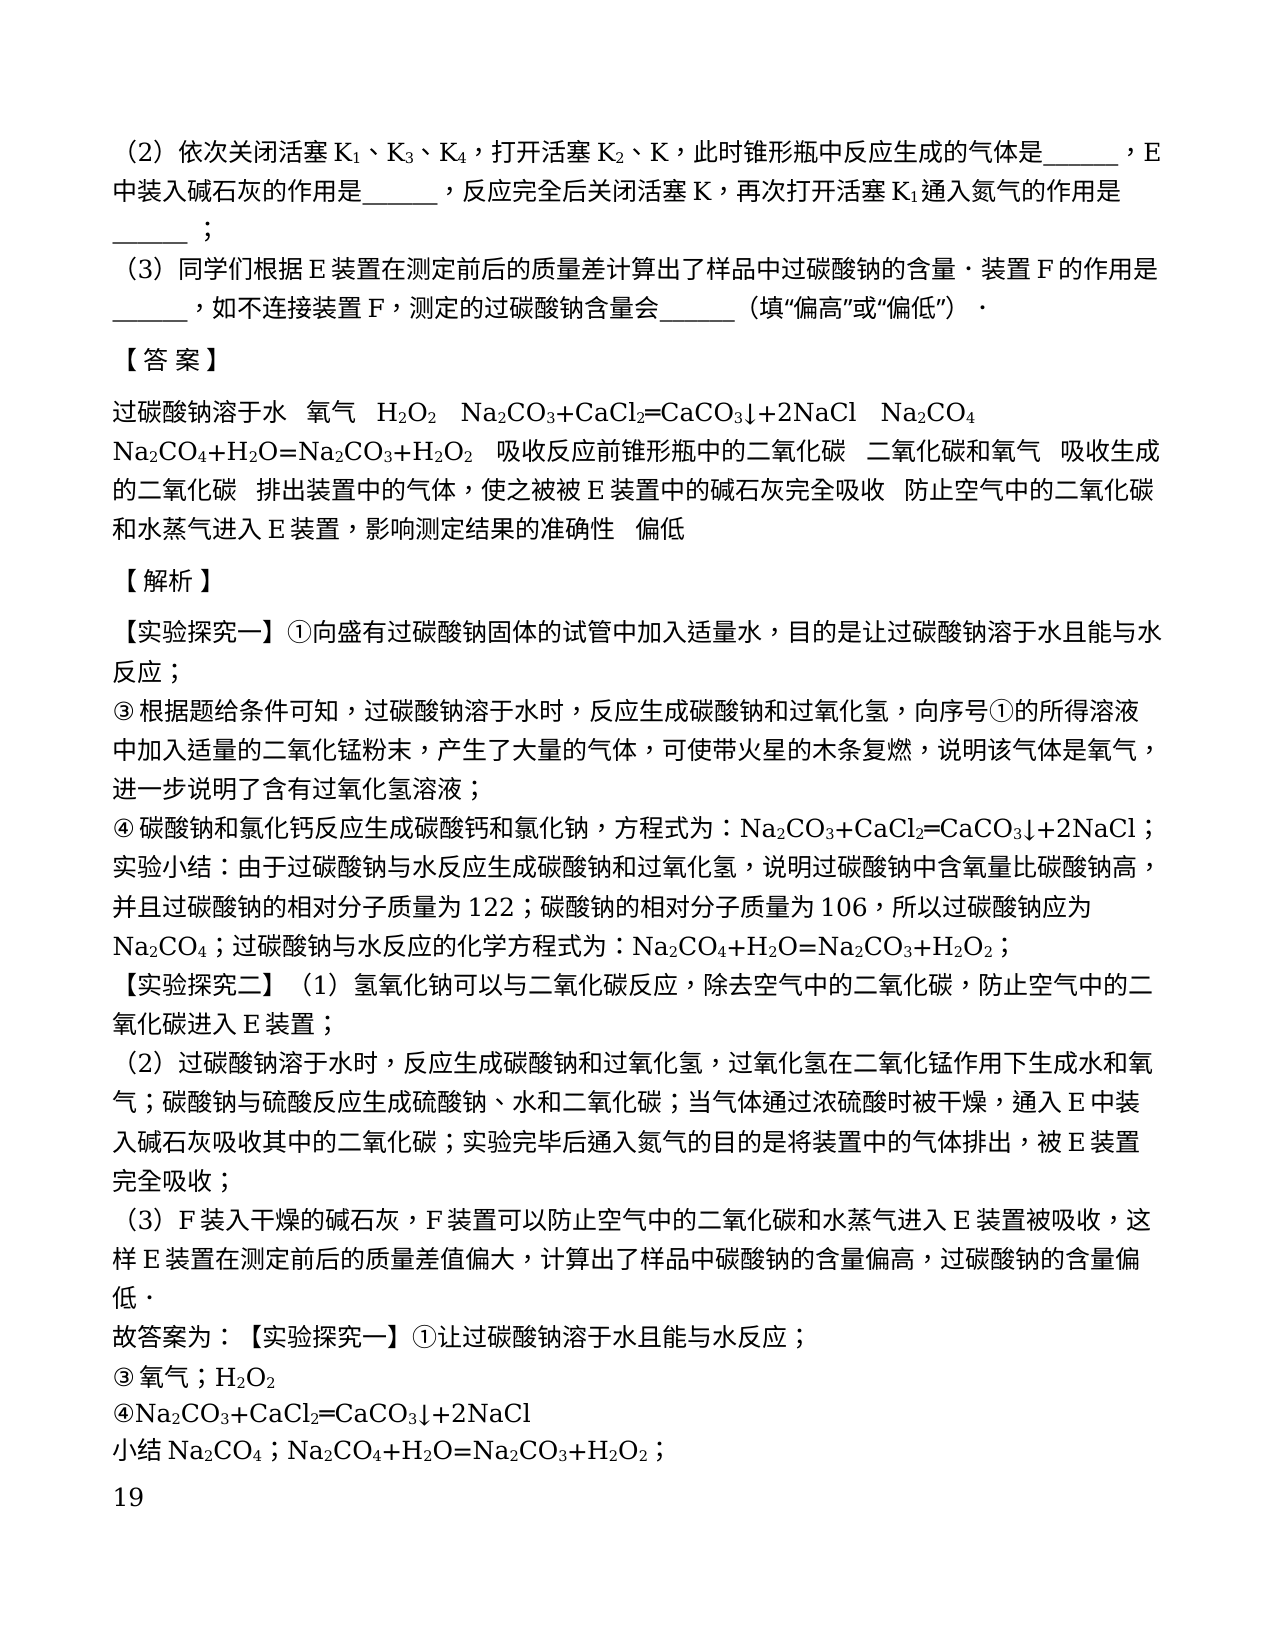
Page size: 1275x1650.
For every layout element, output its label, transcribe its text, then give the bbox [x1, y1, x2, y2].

text 【 答 案 】 [112, 343, 1163, 377]
text 【 解析 】 [112, 563, 1163, 597]
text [112, 615, 1163, 1467]
text 过碳酸钠溶于水 氧气 H2O2 Na2CO3+CaCl2═CaCO3↓+2NaCl Na2CO4 Na2CO4+H2O=Na2CO3+H2O2 吸收反应前锥形瓶中的二氧化碳 二氧化碳和氧气 吸收生成的二氧化碳 排出装置中的气体，使之被被E装置中的碱石灰完全吸收 防止空气中的二氧化碳和水蒸气进入E装置，影响测定结果的准确性 偏低 [112, 394, 1163, 546]
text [112, 134, 1163, 325]
